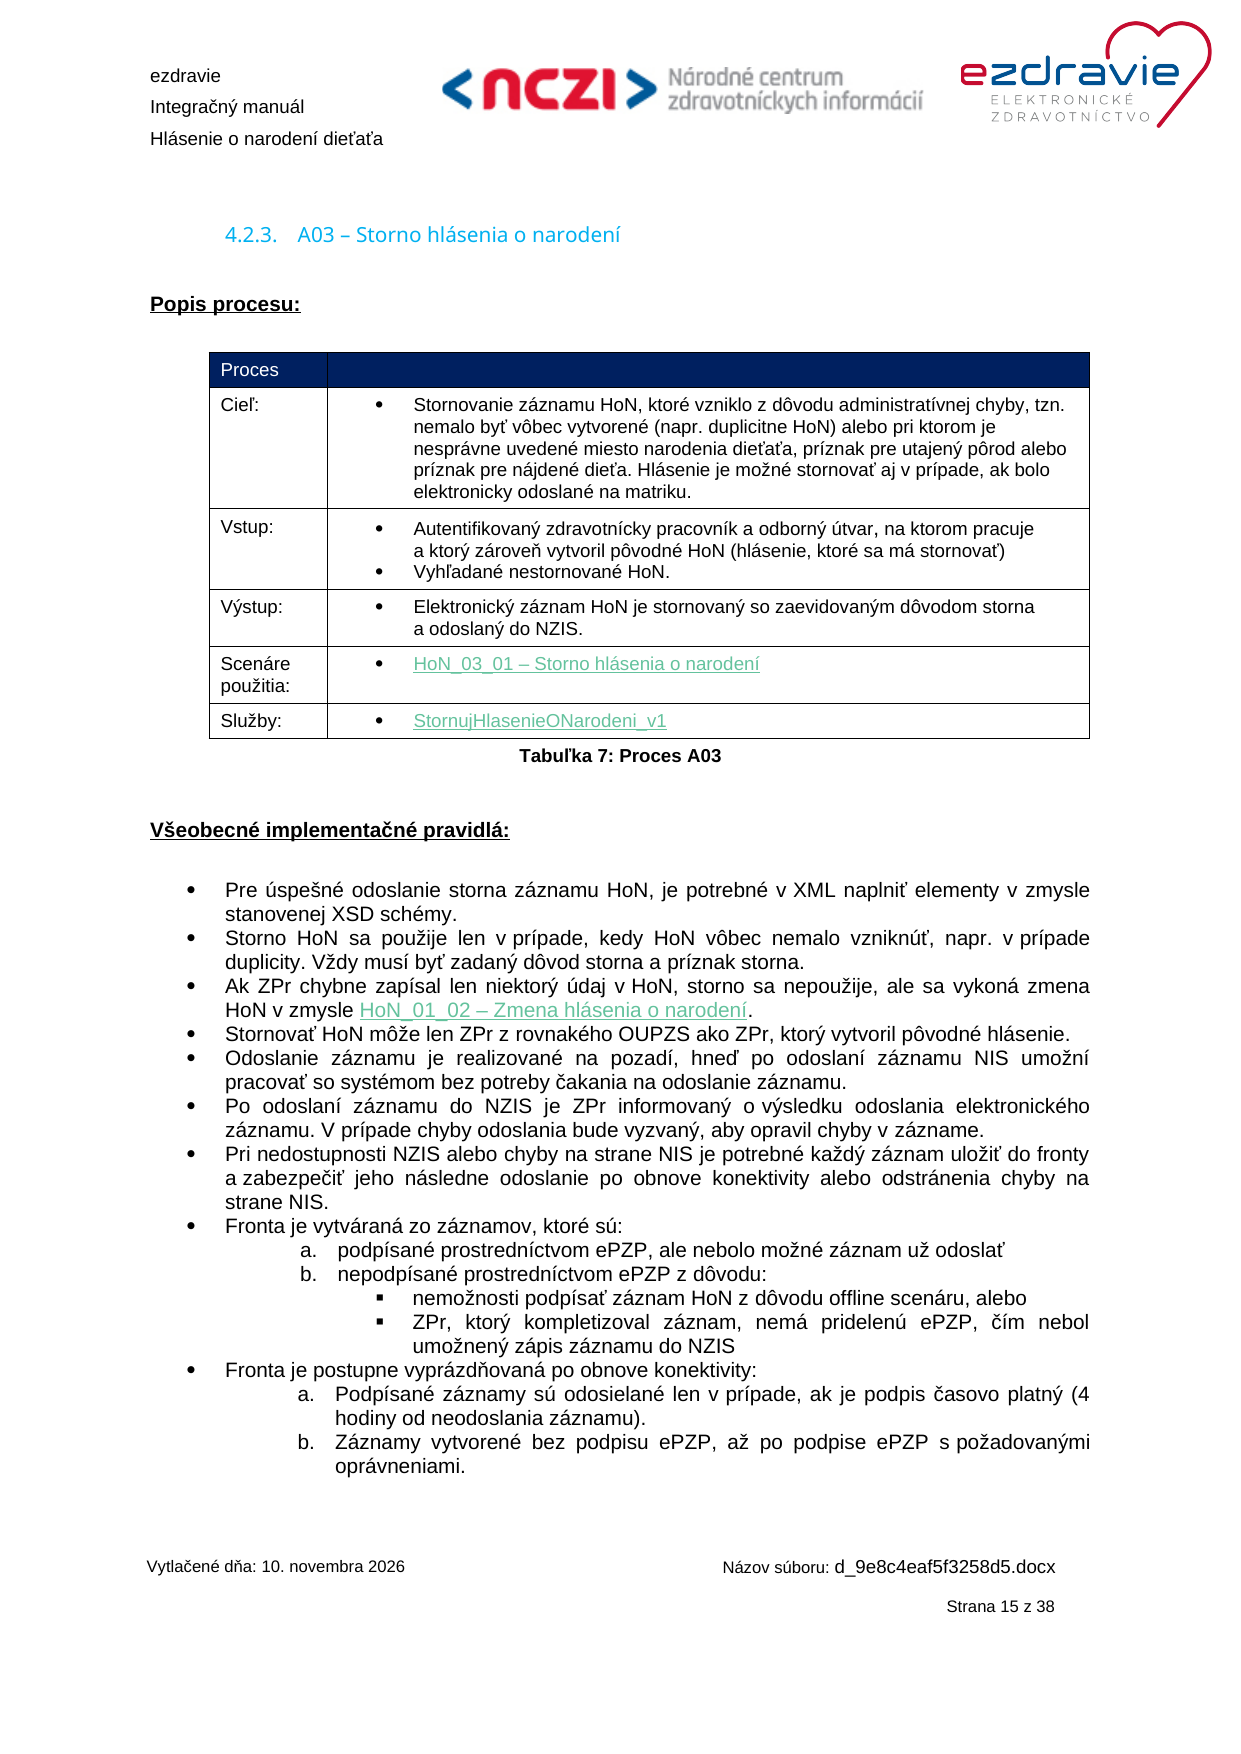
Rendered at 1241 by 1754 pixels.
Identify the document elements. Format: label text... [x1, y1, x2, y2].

list Po odoslaní záznamu do NZIS je ZPr informovaný o výsledku odoslania elektronického záznamu. V prípade chyby odoslania bude vyzvaný, aby opravil chyby v zázname. [187, 1094, 1090, 1142]
table_cell Výstup: [210, 590, 327, 646]
list nepodpísané prostredníctvom ePZP z dôvodu: [300, 1262, 1090, 1286]
table_cell Stornovanie záznamu HoN, ktoré vzniklo z dôvodu administratívnej chyby, tzn. nemalo byť vôbec vytvorené (napr. duplicitne HoN) alebo pri ktorom je nesprávne uvedené miesto narodenia dieťaťa, príznak pre utajený pôrod alebo príznak pre nájdené dieťa. Hlásenie je možné stornovať aj v prípade, ak bolo elektronicky odoslané na matriku. [328, 388, 1089, 508]
list podpísané prostredníctvom ePZP, ale nebolo možné záznam už odoslať [300, 1238, 1090, 1262]
table_cell Vstup: [210, 509, 327, 589]
list Pri nedostupnosti NZIS alebo chyby na strane NIS je potrebné každý záznam uložiť do fronty a zabezpečiť jeho následne odoslanie po obnove konektivity alebo odstránenia chyby na strane NIS. [187, 1142, 1090, 1214]
list Záznamy vytvorené bez podpisu ePZP, až po podpise ePZP s požadovanými oprávneniami. [297, 1430, 1090, 1478]
table_cell StornujHlasenieONarodeni_v1 [328, 704, 1089, 738]
table_header [328, 353, 1089, 387]
list Odoslanie záznamu je realizované na pozadí, hneď po odoslaní záznamu NIS umožní pracovať so systémom bez potreby čakania na odoslanie záznamu. [187, 1046, 1090, 1094]
table_header Proces [210, 353, 327, 387]
picture [442, 67, 924, 114]
table_cell Cieľ: [210, 388, 327, 508]
table_cell Scenáre použitia: [210, 647, 327, 702]
list Ak ZPr chybne zapísal len niektorý údaj v HoN, storno sa nepoužije, ale sa vykoná zmena HoN v zmysle HoN_01_02 – Zmena hlásenia o narodení. [187, 974, 1090, 1022]
list Fronta je vytváraná zo záznamov, ktoré sú: [187, 1214, 1090, 1238]
table_cell HoN_03_01 – Storno hlásenia o narodení [328, 647, 1089, 702]
text Všeobecné implementačné pravidlá: [150, 818, 1090, 842]
subtitle A03 – Storno hlásenia o narodení [225, 220, 1090, 249]
list Fronta je postupne vyprázdňovaná po obnove konektivity: [187, 1358, 1090, 1382]
list ZPr, ktorý kompletizoval záznam, nemá pridelenú ePZP, čím nebol umožnený zápis záznamu do NZIS [375, 1310, 1090, 1358]
list Podpísané záznamy sú odosielané len v prípade, ak je podpis časovo platný (4 hodiny od neodoslania záznamu). [297, 1382, 1090, 1430]
table_cell Elektronický záznam HoN je stornovaný so zaevidovaným dôvodom storna a odoslaný do NZIS. [328, 590, 1089, 646]
list Storno HoN sa použije len v prípade, kedy HoN vôbec nemalo vzniknúť, napr. v prípade duplicity. Vždy musí byť zadaný dôvod storna a príznak storna. [187, 926, 1090, 974]
list nemožnosti podpísať záznam HoN z dôvodu offline scenáru, alebo [375, 1286, 1090, 1310]
text Tabuľka 7: Proces A03 [150, 745, 1090, 767]
list Pre úspešné odoslanie storna záznamu HoN, je potrebné v XML naplniť elementy v zmysle stanovenej XSD schémy. [187, 878, 1090, 926]
picture [961, 21, 1212, 128]
table_cell Autentifikovaný zdravotnícky pracovník a odborný útvar, na ktorom pracuje a ktorý zároveň vytvoril pôvodné HoN (hlásenie, ktoré sa má stornovať) Vyhľadané nestornované HoN. [328, 509, 1089, 589]
list Stornovať HoN môže len ZPr z rovnakého OUPZS ako ZPr, ktorý vytvoril pôvodné hlásenie. [187, 1022, 1090, 1046]
text Popis procesu: [150, 291, 1090, 315]
table_cell Služby: [210, 704, 327, 738]
